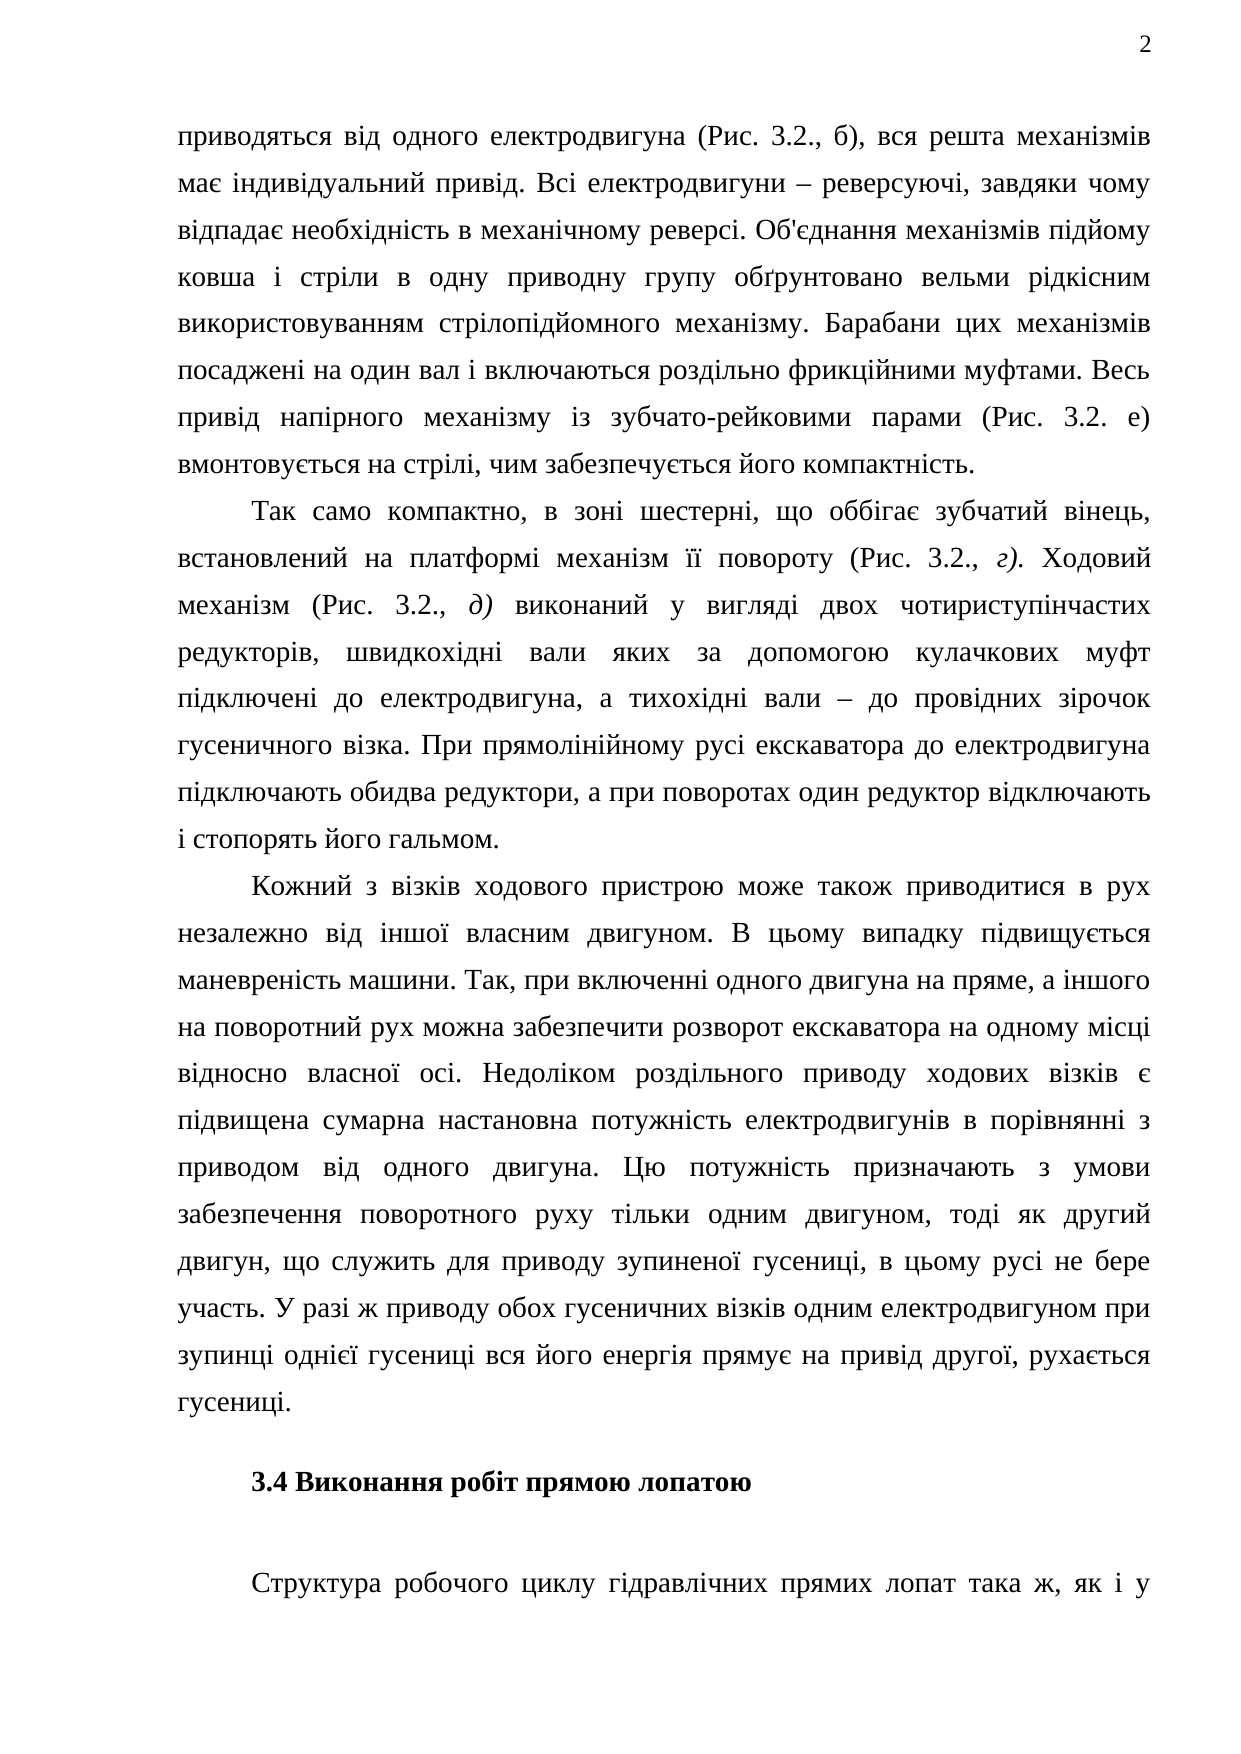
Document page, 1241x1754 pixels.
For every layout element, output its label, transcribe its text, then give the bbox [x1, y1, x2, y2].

text Кожний з візків ходового пристрою може також приводитися в рух незалежно від іншої власним двигуном. В цьому випадку підвищується маневреність машини. Так, при включенні одного двигуна на пряме, а іншого на поворотний рух можна забезпечити розворот екскаватора на одному місці відносно власної осі. Недоліком роздільного приводу ходових візків є підвищена сумарна настановна потужність електродвигунів в порівнянні з приводом від одного двигуна. Цю потужність призначають з умови забезпечення поворотного руху тільки одним двигуном, тоді як другий двигун, що служить для приводу зупиненої гусениці, в цьому русі не бере участь. У разі ж приводу обох гусеничних візків одним електродвигуном при зупинці однієї гусениці вся його енергія прямує на привід другої, рухається гусениці. [177, 868, 1152, 1417]
text Так само компактно, в зоні шестерні, що оббігає зубчатий вінець, встановлений на платформі механізм її повороту (Рис. 3.2., г). Ходовий механізм (Рис. 3.2., д) виконаний у вигляді двох чотириступінчастих редукторів, швидкохідні вали яких за допомогою кулачкових муфт підключені до електродвигуна, а тихохідні вали – до провідних зірочок гусеничного візка. При прямолінійному русі екскаватора до електродвигуна підключають обидва редуктори, а при поворотах один редуктор відключають і стопорять його гальмом. [177, 493, 1152, 855]
text 3.4 Виконання робіт прямою лопатою [177, 1464, 1152, 1498]
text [177, 118, 1152, 480]
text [177, 1565, 1152, 1598]
